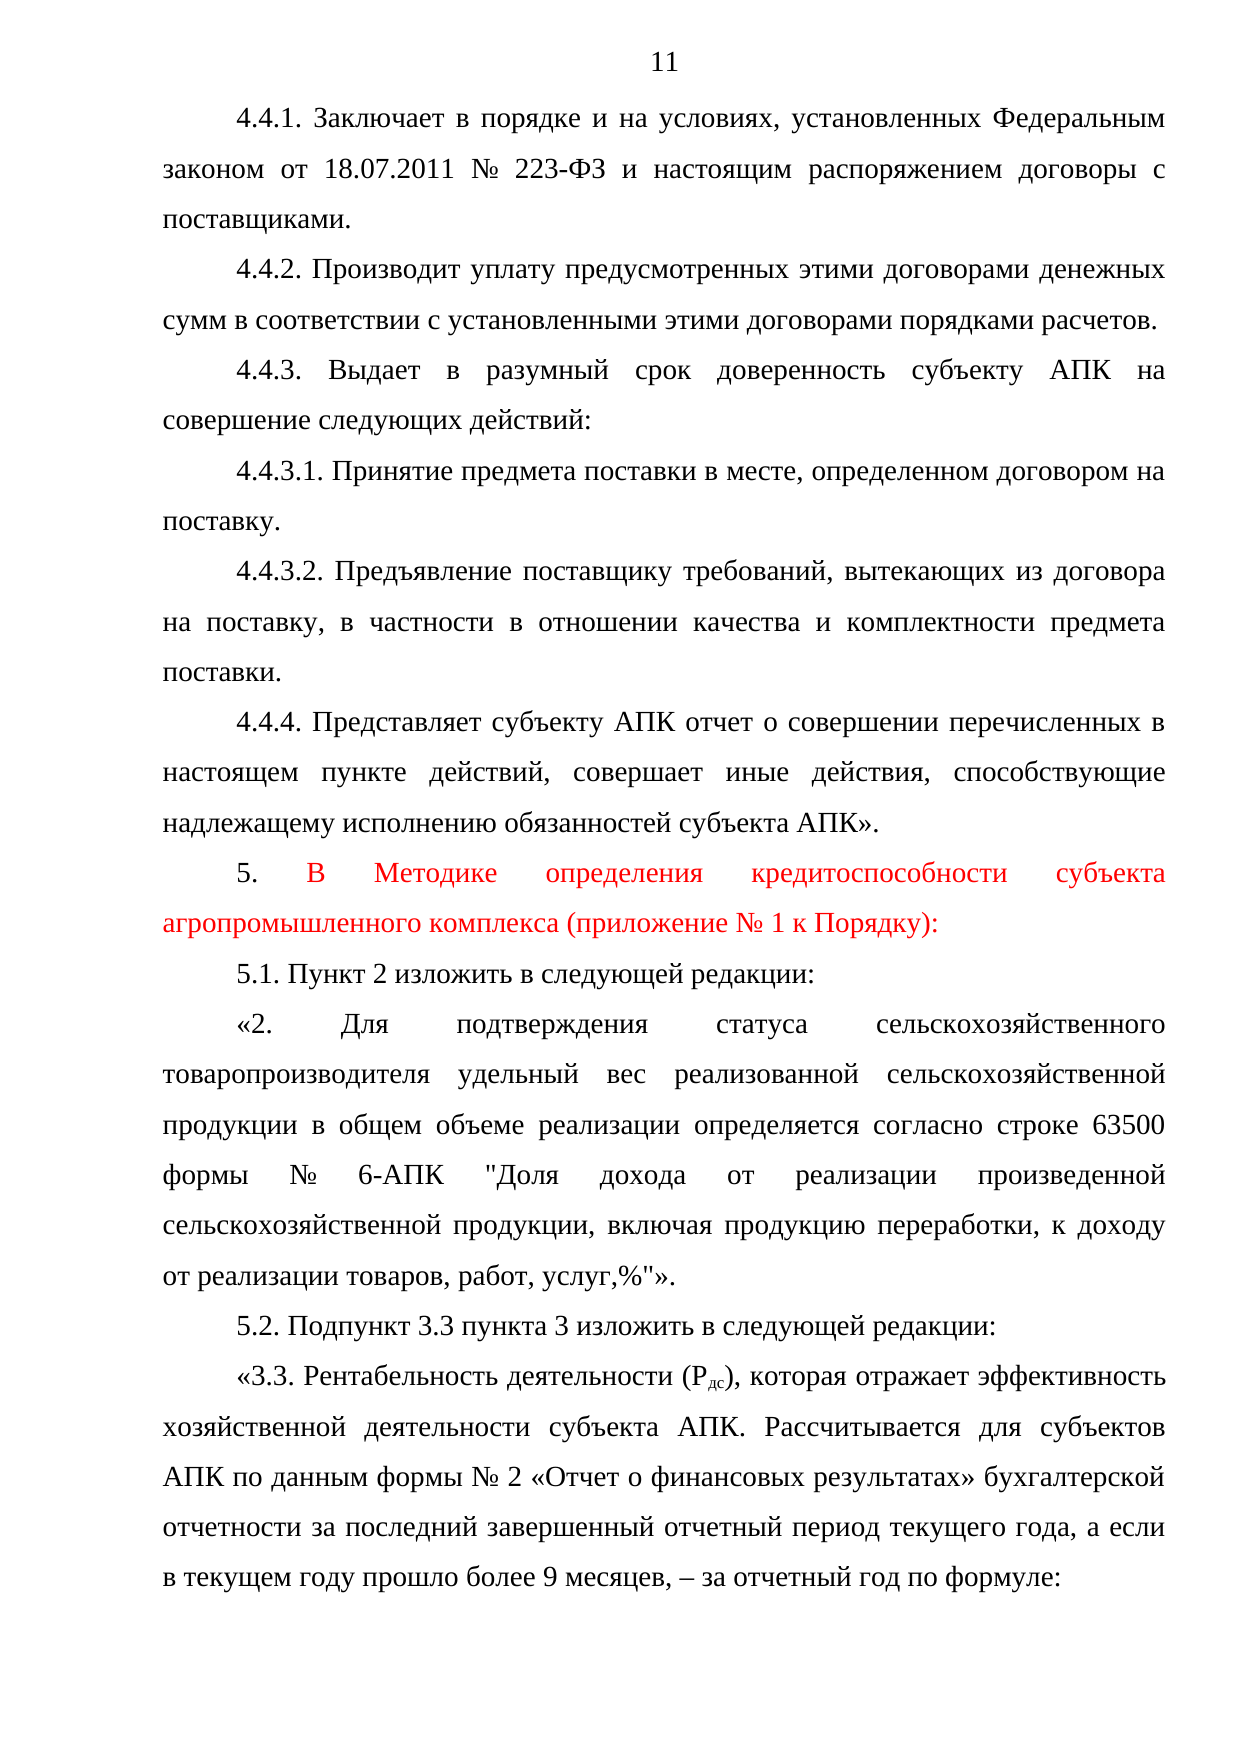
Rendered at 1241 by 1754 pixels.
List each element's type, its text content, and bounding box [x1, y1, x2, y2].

text 4.4.3.1. Принятие предмета поставки в месте, определенном договором на поставку. [162, 453, 1166, 537]
text 4.4.4. Представляет субъекту АПК отчет о совершении перечисленных в настоящем пункте действий, совершает иные действия, способствующие надлежащему исполнению обязанностей субъекта АПК». [162, 704, 1166, 838]
text «2. Для подтверждения статуса сельскохозяйственного товаропроизводителя удельный вес реализованной сельскохозяйственной продукции в общем объеме реализации определяется согласно строке 63500 формы № 6-АПК "Доля дохода от реализации произведенной сельскохозяйственной продукции, включая продукцию переработки, к доходу от реализации товаров, работ, услуг,%"». [162, 1006, 1166, 1291]
text 4.4.3. Выдает в разумный срок доверенность субъекту АПК на совершение следующих действий: [162, 352, 1166, 436]
text 4.4.1. Заключает в порядке и на условиях, установленных Федеральным законом от 18.07.2011 № 223-ФЗ и настоящим распоряжением договоры с поставщиками. [162, 101, 1166, 235]
text 5. В Методике определения кредитоспособности субъекта агропромышленного комплекса (приложение № 1 к Порядку): [162, 855, 1166, 939]
text «3.3. Рентабельность деятельности (Рдс), которая отражает эффективность хозяйственной деятельности субъекта АПК. Рассчитывается для субъектов АПК по данным формы № 2 «Отчет о финансовых результатах» бухгалтерской отчетности за последний завершенный отчетный период текущего года, а если в текущем году прошло более 9 месяцев, – за отчетный год по формуле: [162, 1358, 1166, 1593]
text 4.4.2. Производит уплату предусмотренных этими договорами денежных сумм в соответствии с установленными этими договорами порядками расчетов. [162, 251, 1166, 335]
text 5.1. Пункт 2 изложить в следующей редакции: [162, 956, 1166, 989]
text 5.2. Подпункт 3.3 пункта 3 изложить в следующей редакции: [162, 1308, 1166, 1342]
text 4.4.3.2. Предъявление поставщику требований, вытекающих из договора на поставку, в частности в отношении качества и комплектности предмета поставки. [162, 553, 1166, 687]
